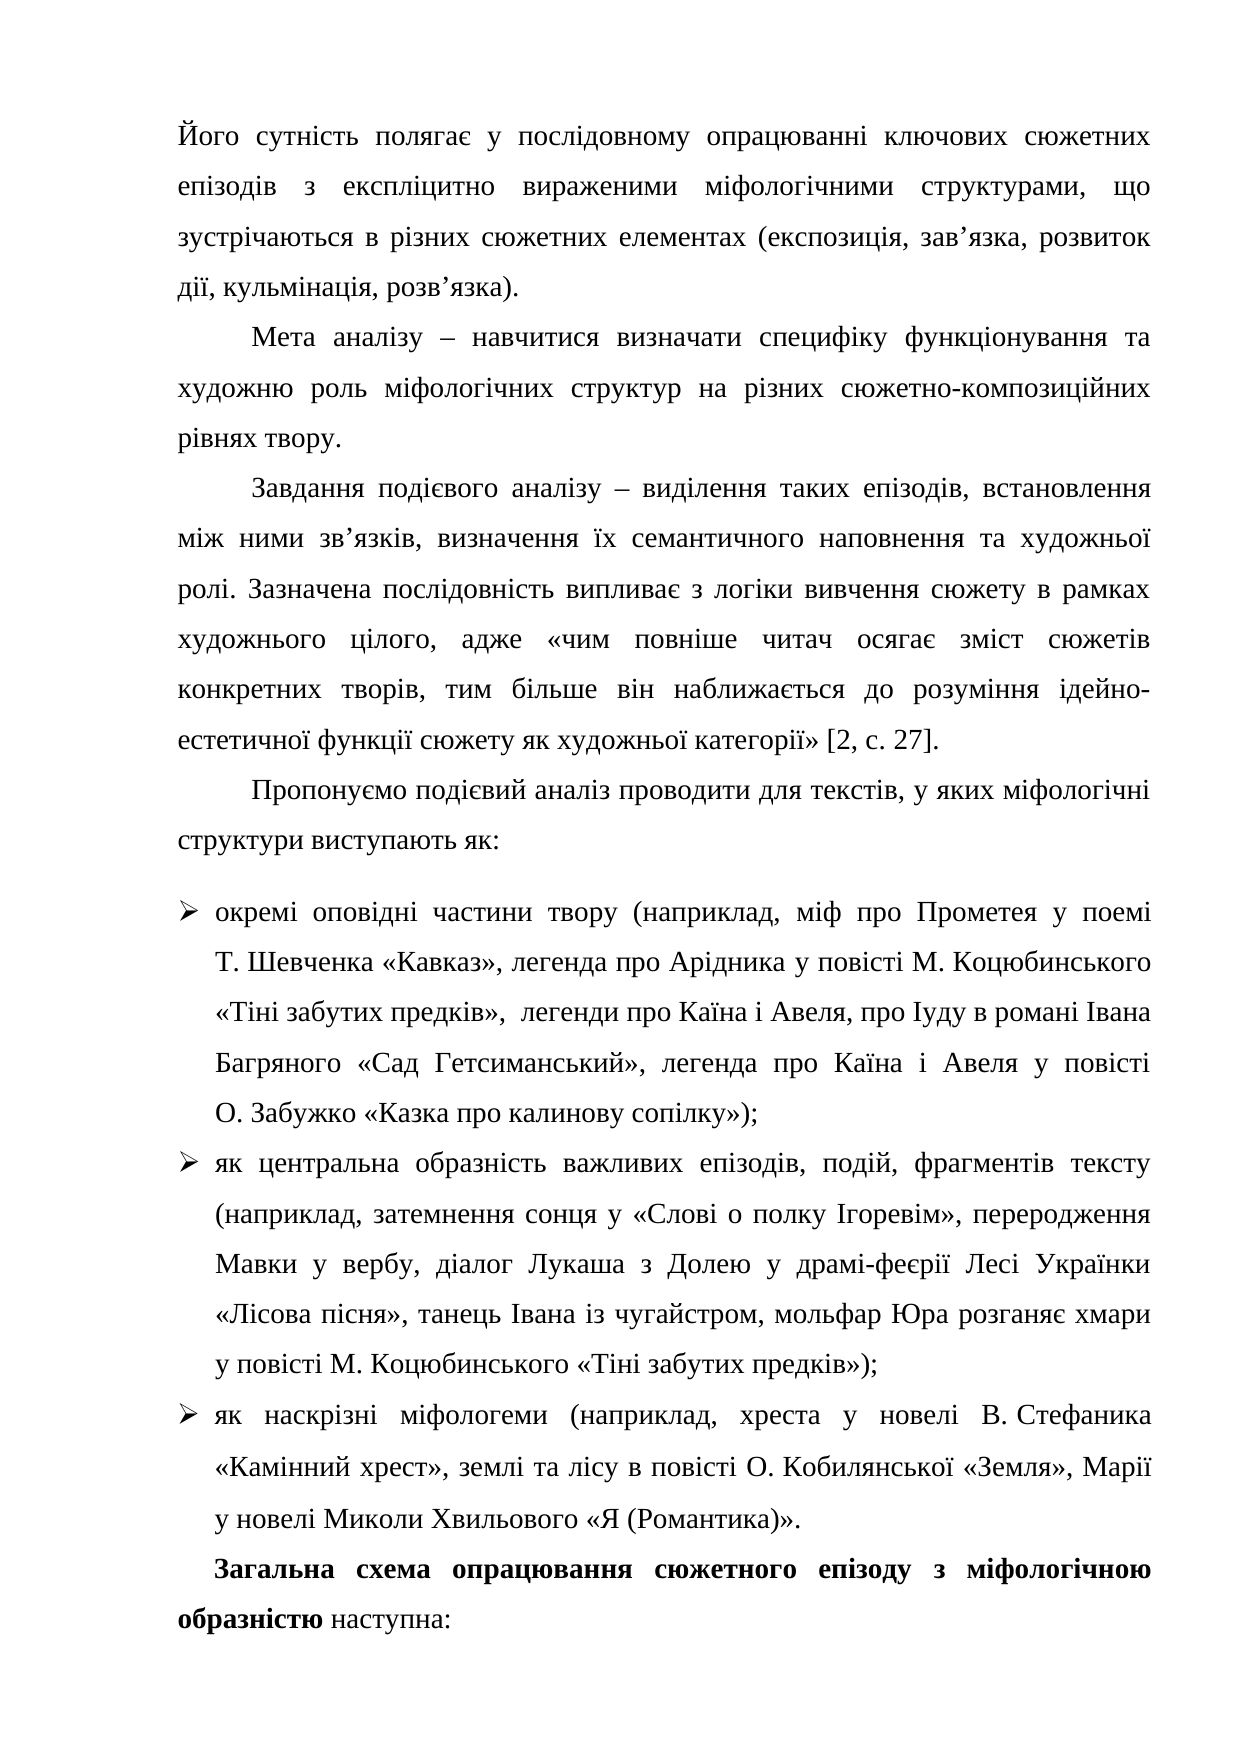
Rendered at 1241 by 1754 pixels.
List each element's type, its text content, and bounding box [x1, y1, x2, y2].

text Завдання подієвого аналізу – виділення таких епізодів, встановлення між ними зв’язків, визначення їх семантичного наповнення та художньої ролі. Зазначена послідовність випливає з логіки вивчення сюжету в рамках художнього цілого, адже «чим повніше читач осягає зміст сюжетів конкретних творів, тим більше він наближається до розуміння ідейно-естетичної функції сюжету як художньої категорії» [2, с. 27]. [177, 470, 1152, 755]
list як наскрізні міфологеми (наприклад, хреста у новелі В. Стефаника «Камінний хрест», землі та лісу в повісті О. Кобилянської «Земля», Марії у новелі Миколи Хвильового «Я (Романтика)». [177, 1397, 1152, 1534]
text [177, 118, 1152, 303]
list Загальна схема опрацювання сюжетного епізоду з міфологічною образністю наступна: [177, 1551, 1152, 1635]
list окремі оповідні частини твору (наприклад, міф про Прометея у поемі Т. Шевченка «Кавказ», легенда про Арідника у повісті М. Коцюбинського «Тіні забутих предків», легенди про Каїна і Авеля, про Іуду в романі Івана Багряного «Сад Гетсиманський», легенда про Каїна і Авеля у повісті О. Забужко «Казка про калинову сопілку»); [177, 894, 1152, 1128]
text Пропонуємо подієвий аналіз проводити для текстів, у яких міфологічні структури виступають як: [177, 772, 1152, 856]
list як центральна образність важливих епізодів, подій, фрагментів тексту (наприклад, затемнення сонця у «Слові о полку Ігоревім», переродження Мавки у вербу, діалог Лукаша з Долею у драмі-феєрії Лесі Українки «Лісова пісня», танець Івана із чугайстром, мольфар Юра розганяє хмари у повісті М. Коцюбинського «Тіні забутих предків»); [177, 1145, 1152, 1380]
text Мета аналізу – навчитися визначати специфіку функціонування та художню роль міфологічних структур на різних сюжетно-композиційних рівнях твору. [177, 319, 1152, 453]
